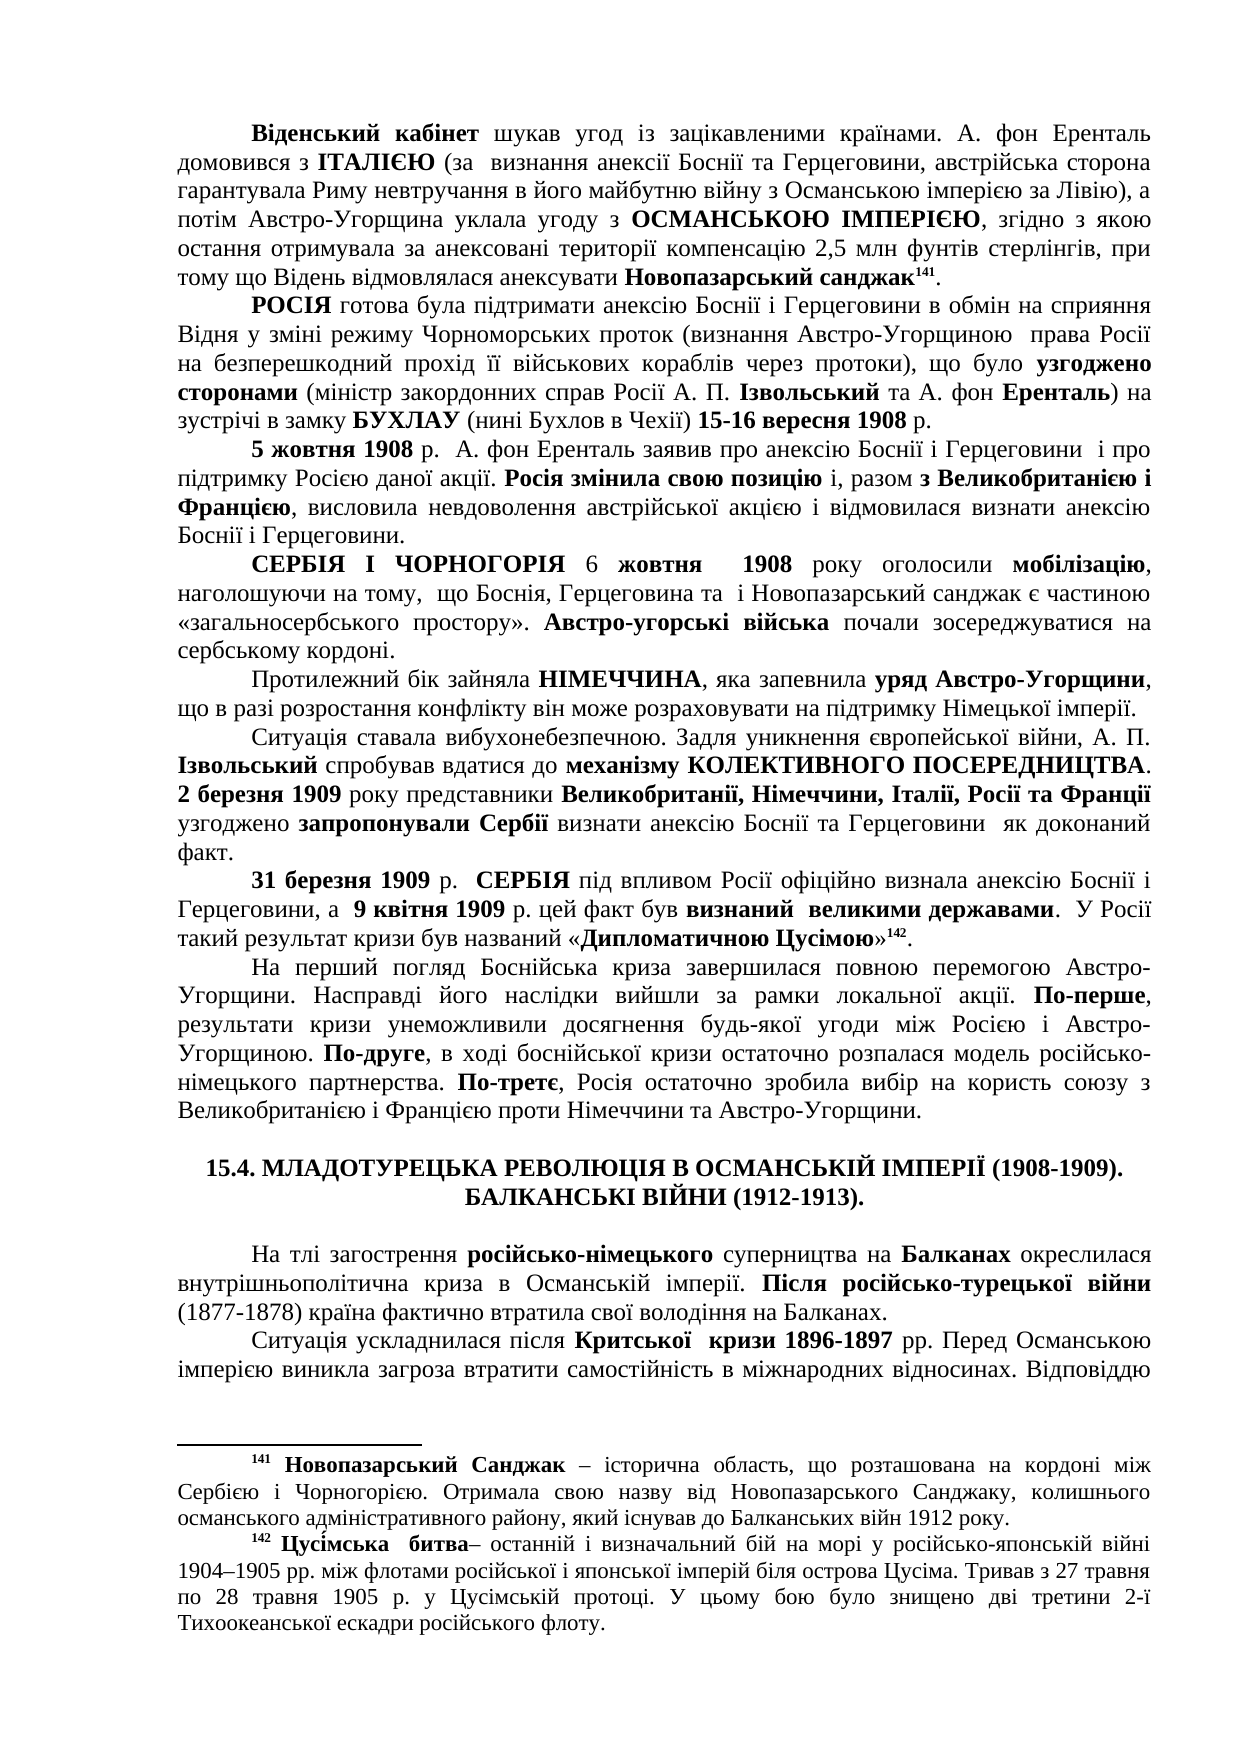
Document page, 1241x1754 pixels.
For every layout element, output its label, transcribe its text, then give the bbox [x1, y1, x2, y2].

text На тлі загострення російсько-німецького суперництва на Балканах окреслилася внутрішньополітична криза в Османській імперії. Після російсько-турецької війни (1877-1878) країна фактично втратила свої володіння на Балканах. [177, 1239, 1152, 1326]
text 5 жовтня 1908 р. А. фон Еренталь заявив про анексію Боснії і Герцеговини і про підтримку Росією даної акції. Росія змінила свою позицію і, разом з Великобританією і Францією, висловила невдоволення австрійської акцією і відмовилася визнати анексію Боснії і Герцеговини. [177, 434, 1152, 549]
text РОСІЯ готова була підтримати анексію Боснії і Герцеговини в обмін на сприяння Відня у зміні режиму Чорноморських проток (визнання Австро-Угорщиною права Росії на безперешкодний прохід її військових кораблів через протоки), що було узгоджено сторонами (міністр закордонних справ Росії А. П. Ізвольський та А. фон Еренталь) на зустрічі в замку БУХЛАУ (нині Бухлов в Чехії) 15-16 вересня 1908 р. [177, 291, 1152, 434]
text 31 березня 1909 р. СЕРБІЯ під впливом Росії офіційно визнала анексію Боснії і Герцеговини, а 9 квітня 1909 р. цей факт був визнаний великими державами. У Росії такий результат кризи був названий «Дипломатичною Цусімою». [177, 866, 1152, 952]
text Протилежний бік зайняла НІМЕЧЧИНА, яка запевнила уряд Австро-Угорщини, що в разі розростання конфлікту він може розраховувати на підтримку Німецької імперії. [177, 664, 1152, 722]
text СЕРБІЯ І ЧОРНОГОРІЯ 6 жовтня 1908 року оголосили мобілізацію, наголошуючи на тому, що Боснія, Герцеговина та і Новопазарський санджак є частиною «загальносербського простору». Австро-угорські війська почали зосереджуватися на сербському кордоні. [177, 549, 1152, 664]
text 15.4. МЛАДОТУРЕЦЬКА РЕВОЛЮЦІЯ В ОСМАНСЬКІЙ ІМПЕРІЇ (1908-1909). БАЛКАНСЬКІ ВІЙНИ (1912-1913). [177, 1153, 1152, 1211]
text Ситуація ставала вибухонебезпечною. Задля уникнення європейської війни, А. П. Ізвольський спробував вдатися до механізму КОЛЕКТИВНОГО ПОСЕРЕДНИЦТВА. 2 березня 1909 року представники Великобританії, Німеччини, Італії, Росії та Франції узгоджено запропонували Сербії визнати анексію Боснії та Герцеговини як доконаний факт. [177, 722, 1152, 866]
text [177, 1326, 1152, 1383]
text Віденський кабінет шукав угод із зацікавленими країнами. А. фон Еренталь домовився з ІТАЛІЄЮ (за визнання анексії Боснії та Герцеговини, австрійська сторона гарантувала Риму невтручання в його майбутню війну з Османською імперією за Лівію), а потім Австро-Угорщина уклала угоду з ОСМАНСЬКОЮ ІМПЕРІЄЮ, згідно з якою остання отримувала за анексовані території компенсацію 2,5 млн фунтів стерлінгів, при тому що Відень відмовлялася анексувати Новопазарський санджак. [177, 118, 1152, 291]
text На перший погляд Боснійська криза завершилася повною перемогою Австро-Угорщини. Насправді його наслідки вийшли за рамки локальної акції. По-перше, результати кризи унеможливили досягнення будь-якої угоди між Росією і Австро-Угорщиною. По-друге, в ході боснійської кризи остаточно розпалася модель російсько-німецького партнерства. По-третє, Росія остаточно зробила вибір на користь союзу з Великобританією і Францією проти Німеччини та Австро-Угорщини. [177, 952, 1152, 1124]
